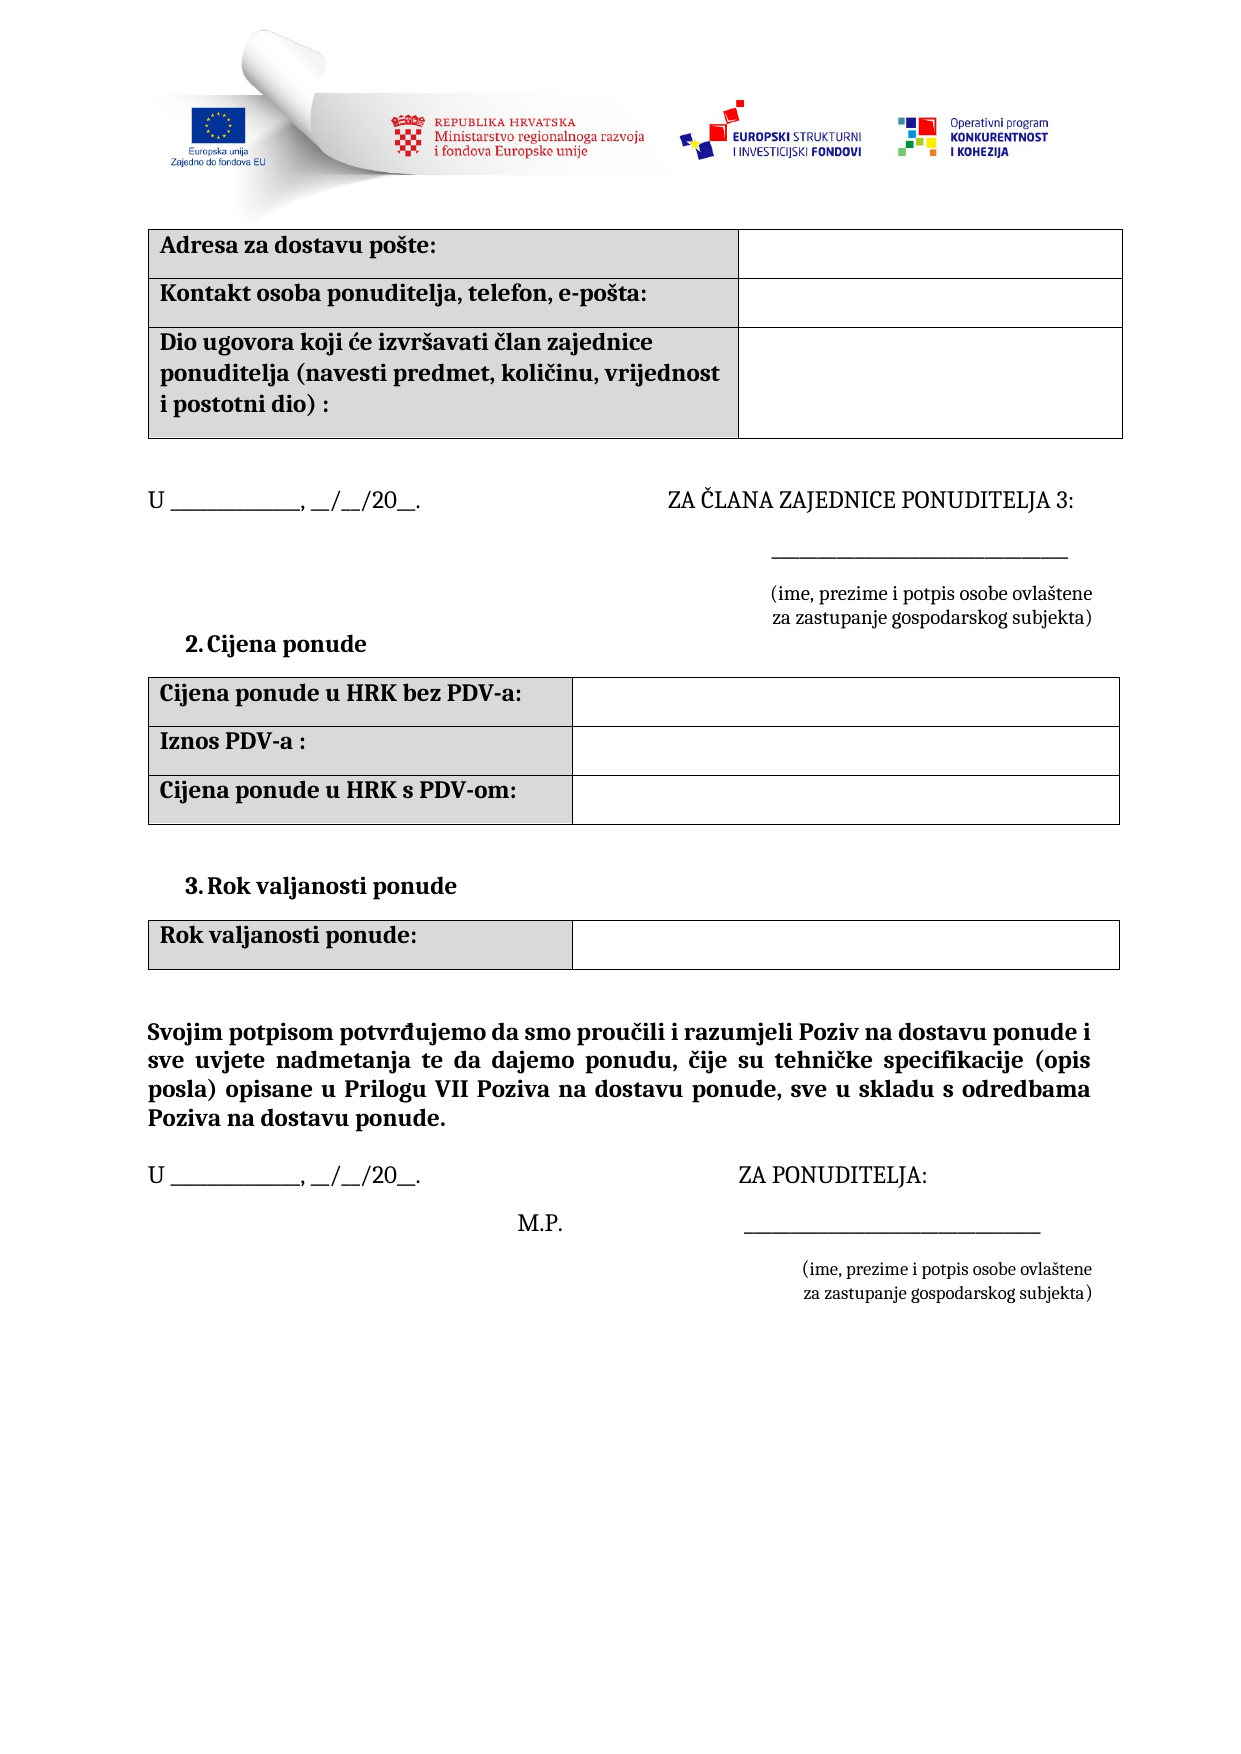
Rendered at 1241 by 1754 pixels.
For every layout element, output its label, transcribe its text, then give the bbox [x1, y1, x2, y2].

picture [147, 29, 1093, 229]
text Svojim potpisom potvrđujemo da smo proučili i razumjeli Poziv na dostavu ponude i sve uvjete nadmetanja te da dajemo ponudu, čije su tehničke specifikacije (opis posla) opisane u Prilogu VII Poziva na dostavu ponude, sve u skladu s odredbama Poziva na dostavu ponude. [148, 1017, 1092, 1132]
text U ______________, __/__/20__. ZA ČLANA ZAJEDNICE PONUDITELJA 3: [148, 486, 1092, 515]
table_header Rok valjanosti ponude: [149, 921, 572, 969]
table_cell Cijena ponude u HRK s PDV-om: [149, 776, 572, 823]
text ________________________________ [148, 534, 1092, 563]
table_header [573, 921, 1119, 969]
text za zastupanje gospodarskog subjekta) [148, 606, 1092, 629]
table_cell Adresa za dostavu pošte: [149, 230, 738, 278]
table_header Cijena ponude u HRK bez PDV-a: [149, 678, 572, 726]
table_cell Iznos PDV-a : [149, 727, 572, 775]
table_cell Dio ugovora koji će izvršavati član zajednice ponuditelja (navesti predmet, količinu, vrijednost i postotni dio) : [149, 328, 738, 437]
table_cell [739, 328, 1122, 437]
table_cell Kontakt osoba ponuditelja, telefon, e-pošta: [149, 279, 738, 327]
table_cell [739, 230, 1122, 278]
table_cell [573, 776, 1119, 823]
list Rok valjanosti ponude [185, 872, 1092, 901]
list Cijena ponude [185, 629, 1092, 658]
text za zastupanje gospodarskog subjekta) [148, 1281, 1092, 1304]
text (ime, prezime i potpis osobe ovlaštene [148, 582, 1092, 606]
table_cell [573, 727, 1119, 775]
text (ime, prezime i potpis osobe ovlaštene [148, 1257, 1092, 1281]
text U ______________, __/__/20__. ZA PONUDITELJA: [148, 1161, 1092, 1190]
table_header [573, 678, 1119, 726]
text M.P. ________________________________ [148, 1209, 1092, 1238]
table_cell [739, 279, 1122, 327]
